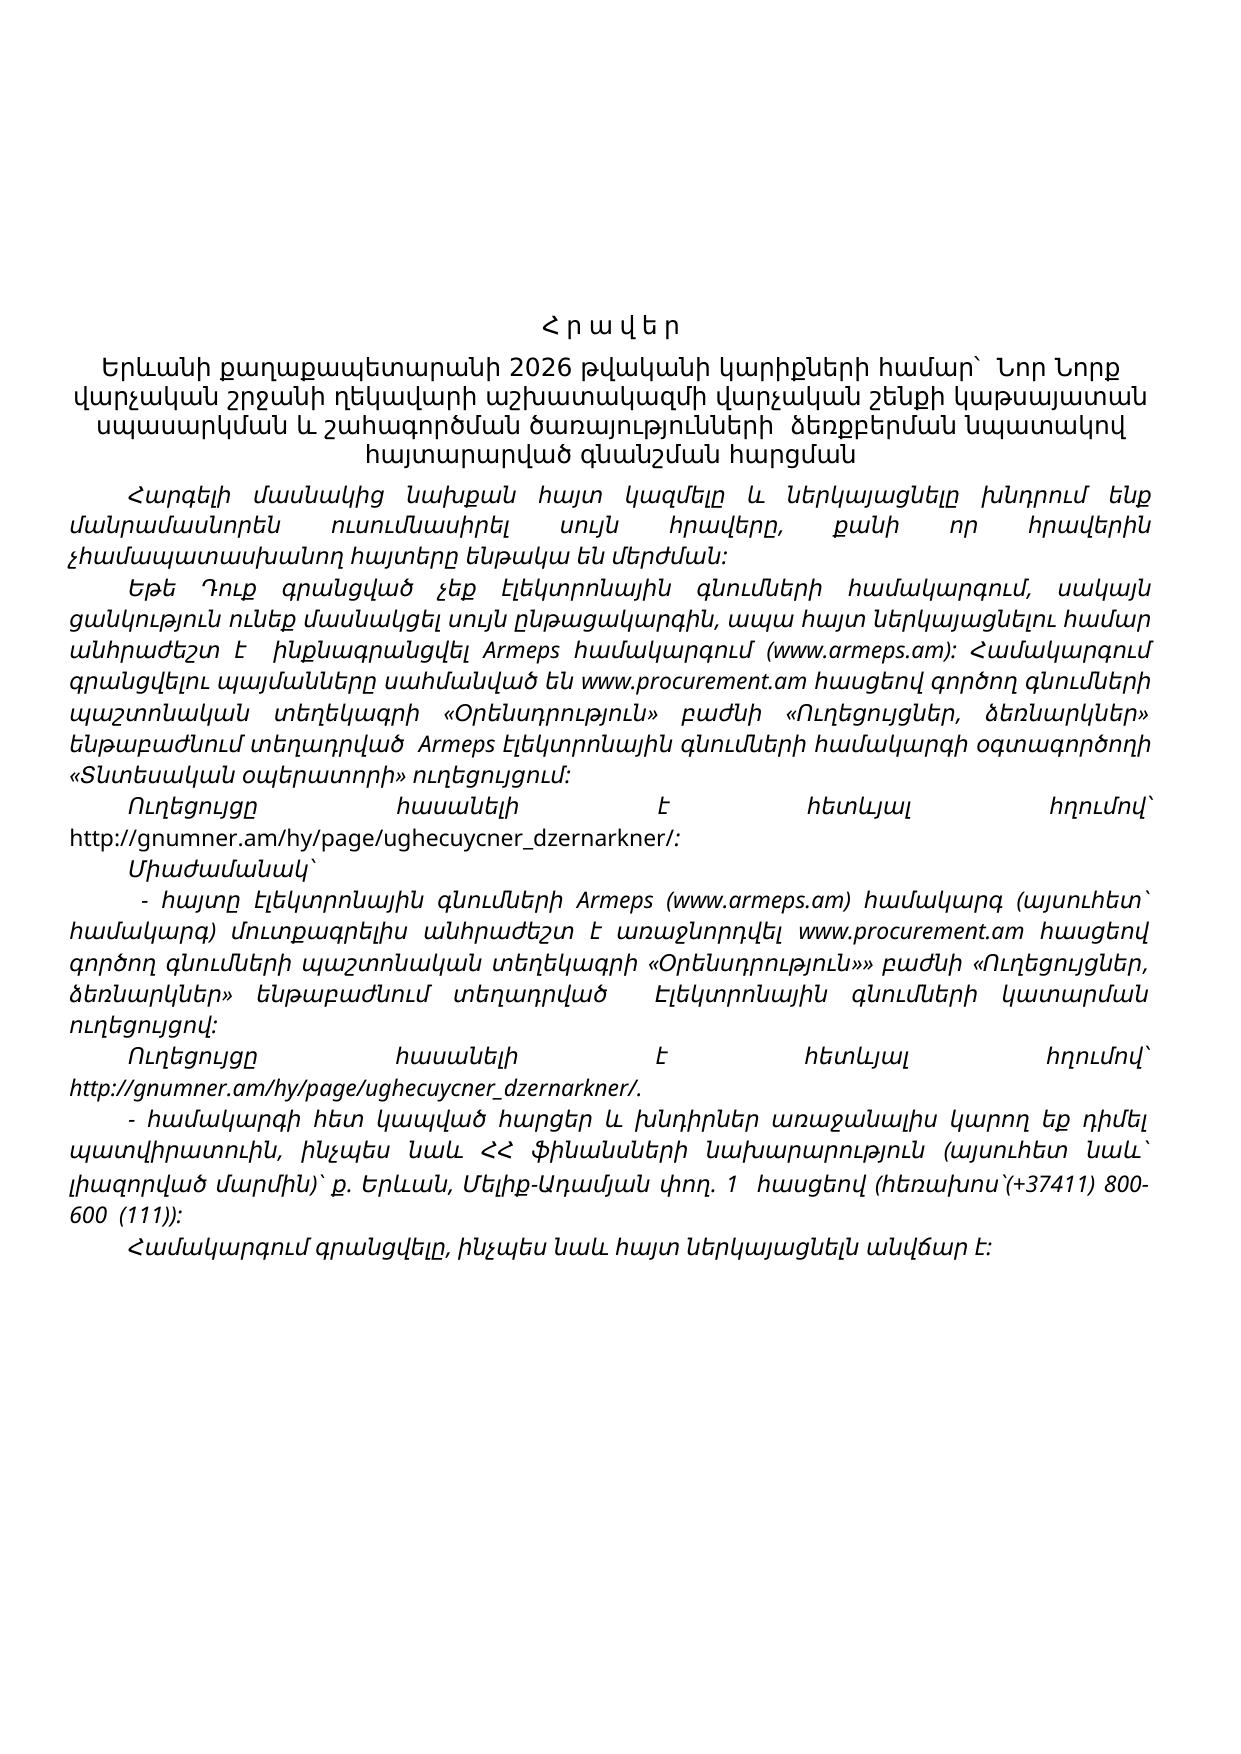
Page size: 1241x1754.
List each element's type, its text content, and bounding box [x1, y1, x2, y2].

text Համակարգում գրանցվելը, ինչպես նաև հայտ ներկայացնելն անվճար է: [69, 1231, 1152, 1262]
text - հայտը էլեկտրոնային գնումների Armeps (www.armeps.am) համակարգ (այսուհետ` համակարգ) մուտքագրելիս անհրաժեշտ է առաջնորդվել www.procurement.am հասցեով գործող գնումների պաշտոնական տեղեկագրի «Օրենսդրություն»» բաժնի «Ուղեցույցներ, ձեռնարկներ» ենթաբաժնում տեղադրված Էլեկտրոնային գնումների կատարման ուղեցույցով: [69, 884, 1152, 1040]
text Եթե Դուք գրանցված չեք էլեկտրոնային գնումների համակարգում, սակայն ցանկություն ունեք մասնակցել սույն ընթացակարգին, ապա հայտ ներկայացնելու համար անհրաժեշտ է ինքնագրանցվել Armeps համակարգում (www.armeps.am): Համակարգում գրանցվելու պայմանները սահմանված են www.procurement.am հասցեով գործող գնումների պաշտոնական տեղեկագրի «Օրենսդրություն» բաժնի «Ուղեցույցներ, ձեռնարկներ» ենթաբաժնում տեղադրված Armeps էլեկտրոնային գնումների համակարգի օգտագործողի «Տնտեսական օպերատորի» ուղեցույցում: [69, 571, 1152, 790]
text Հ ր ա վ ե ր [69, 311, 1152, 341]
text Երևանի քաղաքապետարանի 2026 թվականի կարիքների համար՝ Նոր Նորք վարչական շրջանի ղեկավարի աշխատակազմի վարչական շենքի կաթսայատան սպասարկման և շահագործման ծառայությունների ձեռքբերման նպատակով հայտարարված գնանշման հարցման [69, 353, 1152, 470]
text Ուղեցույցը հասանելի է հետևյալ հղումով՝ http://gnumner.am/hy/page/ughecuycner_dzernarkner/: [69, 790, 1152, 853]
text Միաժամանակ՝ [69, 853, 1152, 884]
text - համակարգի հետ կապված հարցեր և խնդիրներ առաջանալիս կարող եք դիմել պատվիրատուին, ինչպես նաև ՀՀ ֆինանսների նախարարություն (այսուհետ նաև` լիազորված մարմին)` ք. Երևան, Մելիք-Ադամյան փող. 1 հասցեով (հեռախոս`(+37411) 800-600 (111)): [69, 1103, 1152, 1231]
text Ուղեցույցը հասանելի է հետևյալ հղումով՝ http://gnumner.am/hy/page/ughecuycner_dzernarkner/. [69, 1040, 1152, 1103]
text Հարգելի մասնակից նախքան հայտ կազմելը և ներկայացնելը խնդրում ենք մանրամասնորեն ուսումնասիրել սույն հրավերը, քանի որ հրավերին չհամապատասխանող հայտերը ենթակա են մերժման: [69, 482, 1152, 571]
